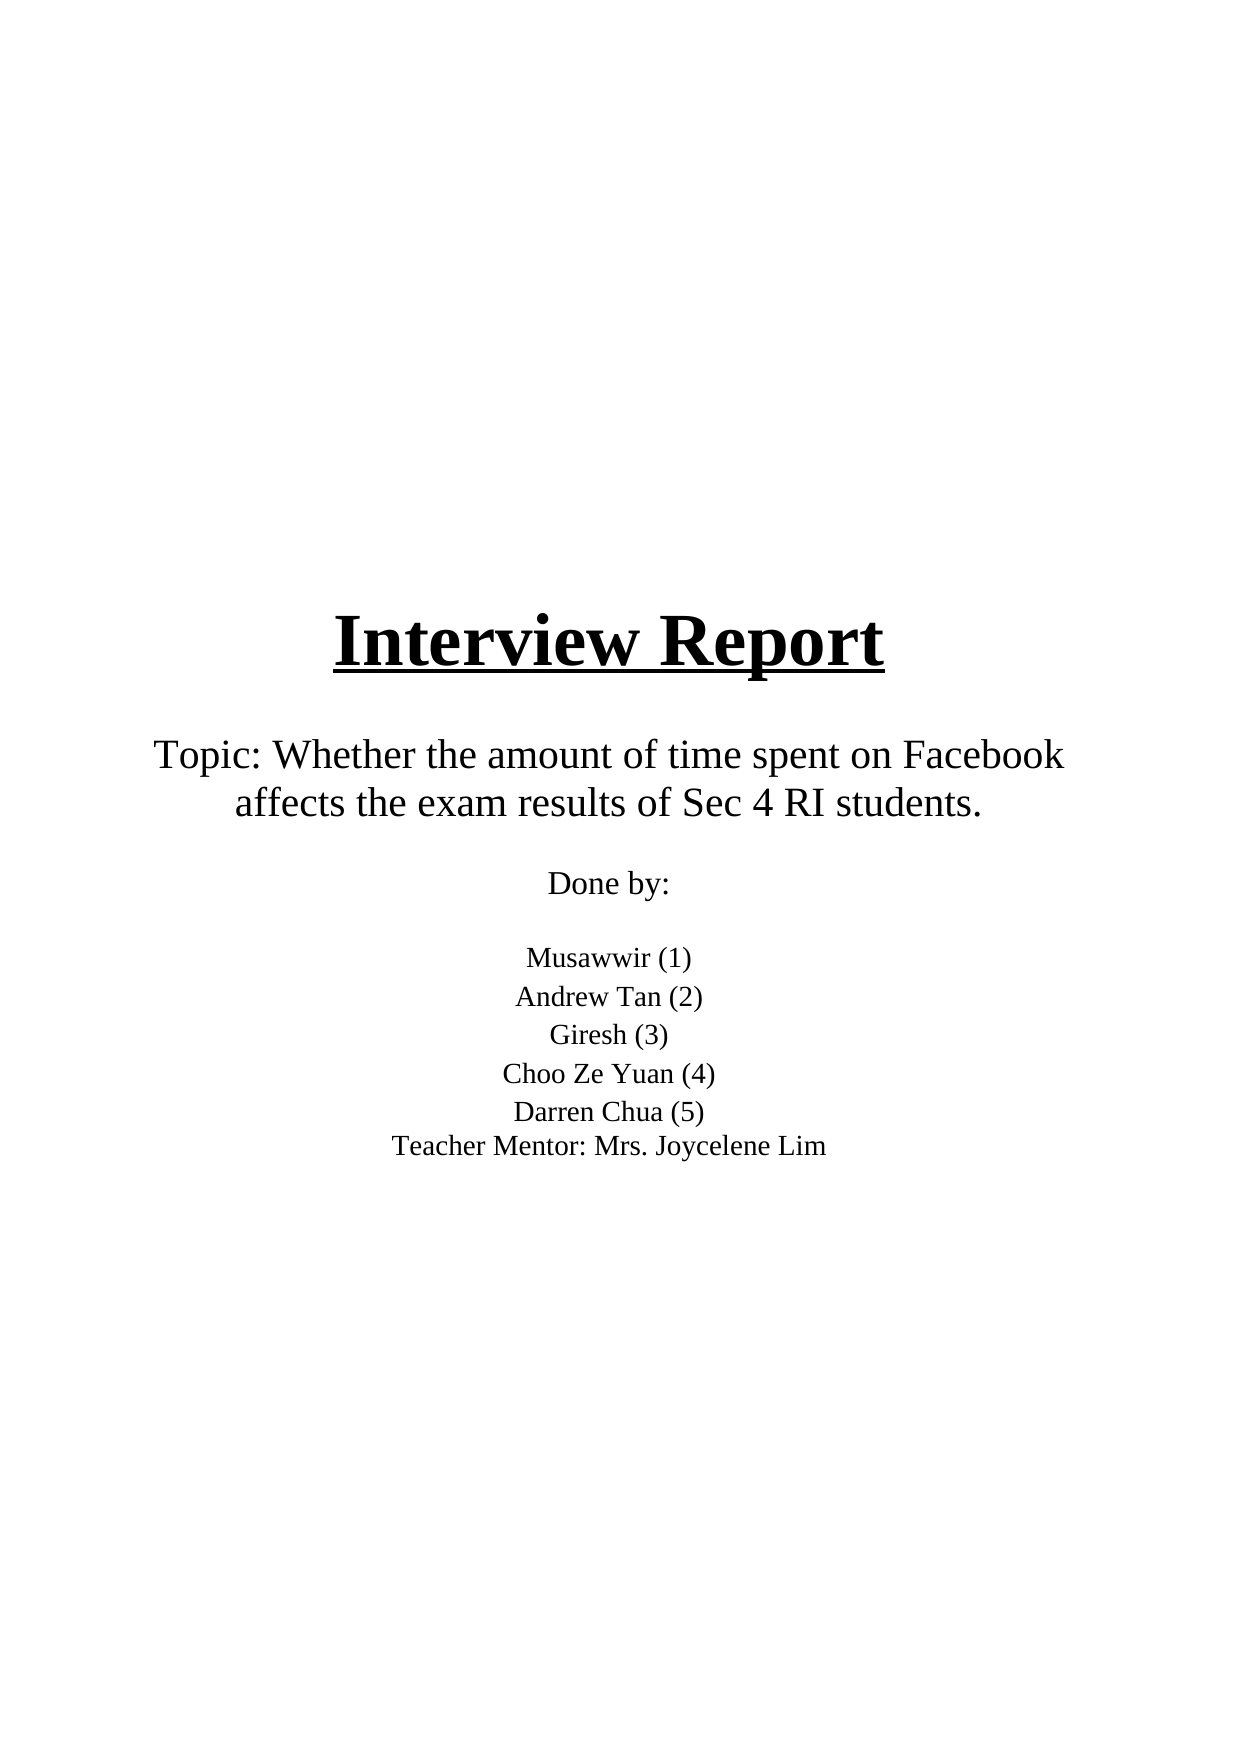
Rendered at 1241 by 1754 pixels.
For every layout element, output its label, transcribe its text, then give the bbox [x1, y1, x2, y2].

table_header Interview Report Topic: Whether the amount of time spent on Facebook affects the exam results of Sec 4 RI students. Done by: Musawwir (1) Andrew Tan (2) Giresh (3) Choo Ze Yuan (4) Darren Chua (5) Teacher Mentor: Mrs. Joycelene Lim [139, 150, 1079, 1604]
